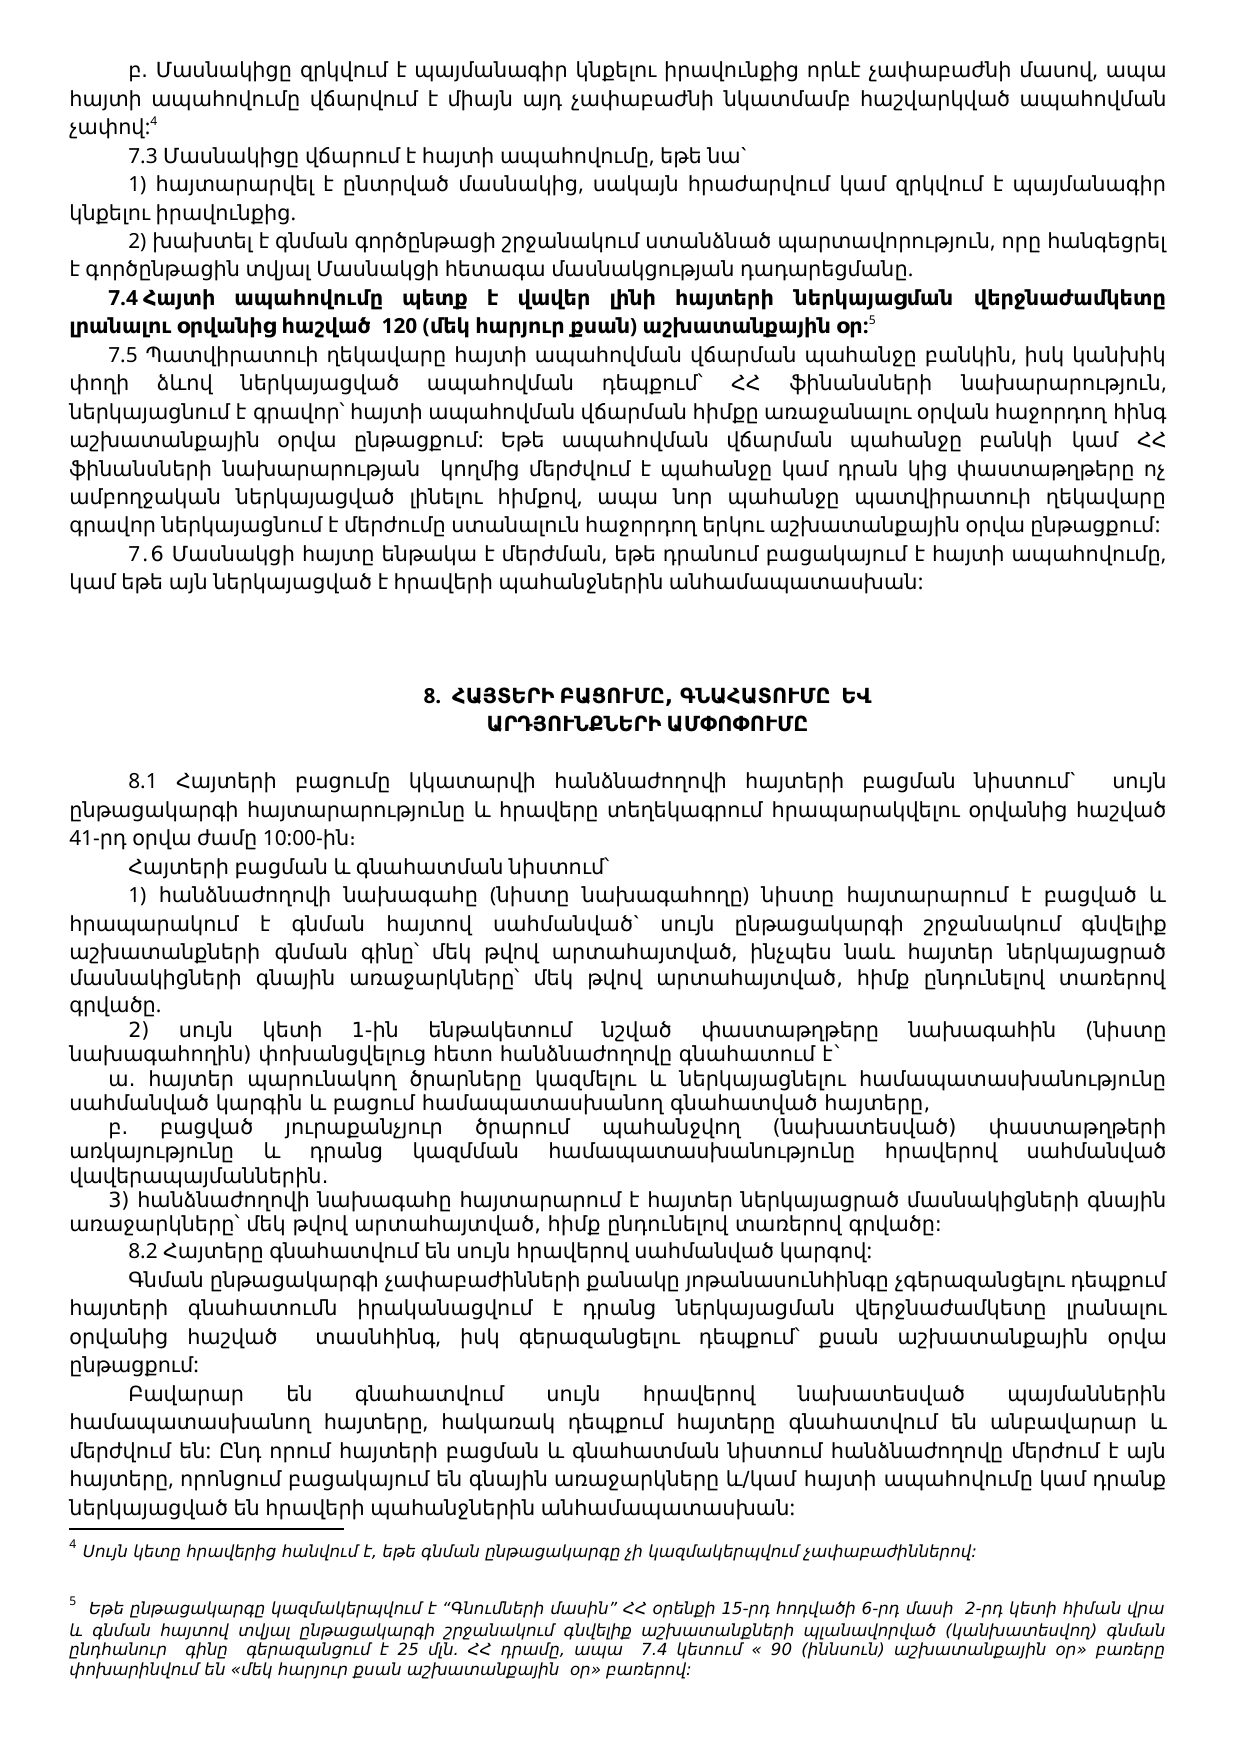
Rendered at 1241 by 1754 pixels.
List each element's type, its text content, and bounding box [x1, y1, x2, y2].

text 1) հանձնաժողովի նախագահը (նիստը նախագահողը) նիստը հայտարարում է բացված և հրապարակում է գնման հայտով սահմանված` սույն ընթացակարգի շրջանակում գնվելիք աշխատանքների գնման գինը՝ մեկ թվով արտահայտված, ինչպես նաև հայտեր ներկայացրած մասնակիցների գնային առաջարկները՝ մեկ թվով արտահայտված, հիմք ընդունելով տառերով գրվածը. [69, 880, 1167, 1018]
text 3) հանձնաժողովի նախագահը հայտարարում է հայտեր ներկայացրած մասնակիցների գնային առաջարկները՝ մեկ թվով արտահայտված, հիմք ընդունելով տառերով գրվածը: [69, 1188, 1167, 1237]
text բ. Մասնակիցը զրկվում է պայմանագիր կնքելու իրավունքից որևէ չափաբաժնի մասով, ապա հայտի ապահովումը վճարվում է միայն այդ չափաբաժնի նկատմամբ հաշվարկված ապահովման չափով: [69, 56, 1167, 141]
text 1) հայտարարվել է ընտրված մասնակից, սակայն հրաժարվում կամ զրկվում է պայմանագիր կնքելու իրավունքից. [69, 169, 1167, 226]
text Գնման ընթացակարգի չափաբաժինների քանակը յոթանասունհինգը չգերազանցելու դեպքում հայտերի գնահատումն իրականացվում է դրանց ներկայացման վերջնաժամկետը լրանալու օրվանից հաշված տասնհինգ, իսկ գերազանցելու դեպքում՝ քսան աշխատանքային օրվա ընթացքում: [69, 1265, 1167, 1379]
text 7․6 Մասնակցի հայտը ենթակա է մերժման, եթե դրանում բացակայում է հայտի ապահովումը, կամ եթե այն ներկայացված է հրավերի պահանջներին անհամապատասխան: [69, 539, 1167, 596]
text Բավարար են գնահատվում սույն հրավերով նախատեսված պայմաններին համապատասխանող հայտերը, հակառակ դեպքում հայտերը գնահատվում են անբավարար և մերժվում են: Ընդ որում հայտերի բացման և գնահատման նիստում հանձնաժողովը մերժում է այն հայտերը, որոնցում բացակայում են գնային առաջարկները և/կամ հայտի ապահովումը կամ դրանք ներկայացված են հրավերի պահանջներին անհամապատասխան: [69, 1379, 1167, 1521]
text 2) խախտել է գնման գործընթացի շրջանակում ստանձնած պարտավորություն, որը հանգեցրել է գործընթացին տվյալ Մասնակցի հետագա մասնակցության դադարեցմանը. [69, 226, 1167, 283]
text 7.3 Մասնակիցը վճարում է հայտի ապահովումը, եթե նա` [69, 141, 1167, 169]
text 8.2 Հայտերը գնահատվում են սույն հրավերով սահմանված կարգով: [69, 1237, 1167, 1265]
text բ. բացված յուրաքանչյուր ծրարում պահանջվող (նախատեսված) փաստաթղթերի առկայությունը և դրանց կազմման համապատասխանությունը հրավերով սահմանված վավերապայմաններին. [69, 1115, 1167, 1188]
text Հայտերի բացման և գնահատման նիստում՝ [69, 852, 1167, 880]
text 2) սույն կետի 1-ին ենթակետում նշված փաստաթղթերը նախագահին (նիստը նախագահողին) փոխանցվելուց հետո հանձնաժողովը գնահատում է` [69, 1018, 1167, 1067]
text 7.4 Հայտի ապահովումը պետք է վավեր լինի հայտերի ներկայացման վերջնաժամկետը լրանալու օրվանից հաշված 120 (մեկ հարյուր քսան) աշխատանքային օր: [69, 283, 1167, 340]
text ԱՐԴՅՈՒՆՔՆԵՐԻ ԱՄՓՈՓՈՒՄԸ [69, 709, 1167, 738]
text ա. հայտեր պարունակող ծրարները կազմելու և ներկայացնելու համապատասխանությունը սահմանված կարգին և բացում համապատասխանող գնահատված հայտերը, [69, 1067, 1167, 1115]
text 8. ՀԱՅՏԵՐԻ ԲԱՑՈՒՄԸ, ԳՆԱՀԱՏՈՒՄԸ ԵՎ [69, 681, 1167, 709]
text 8.1 Հայտերի բացումը կկատարվի հանձնաժողովի հայտերի բացման նիստում` սույն ընթացակարգի հայտարարությունը և հրավերը տեղեկագրում հրապարակվելու օրվանից հաշված 41-րդ օրվա ժամը 10:00-ին։ [69, 766, 1167, 852]
text 7.5 Պատվիրատուի ղեկավարը հայտի ապահովման վճարման պահանջը բանկին, իսկ կանխիկ փողի ձևով ներկայացված ապահովման դեպքում՝ ՀՀ ֆինանսների նախարարություն, ներկայացնում է գրավոր՝ հայտի ապահովման վճարման հիմքը առաջանալու օրվան հաջորդող հինգ աշխատանքային օրվա ընթացքում: Եթե ապահովման վճարման պահանջը բանկի կամ ՀՀ ֆինանսների նախարարության կողմից մերժվում է պահանջը կամ դրան կից փաստաթղթերը ոչ ամբողջական ներկայացված լինելու հիմքով, ապա նոր պահանջը պատվիրատուի ղեկավարը գրավոր ներկայացնում է մերժումը ստանալուն հաջորդող երկու աշխատանքային օրվա ընթացքում: [69, 340, 1167, 539]
